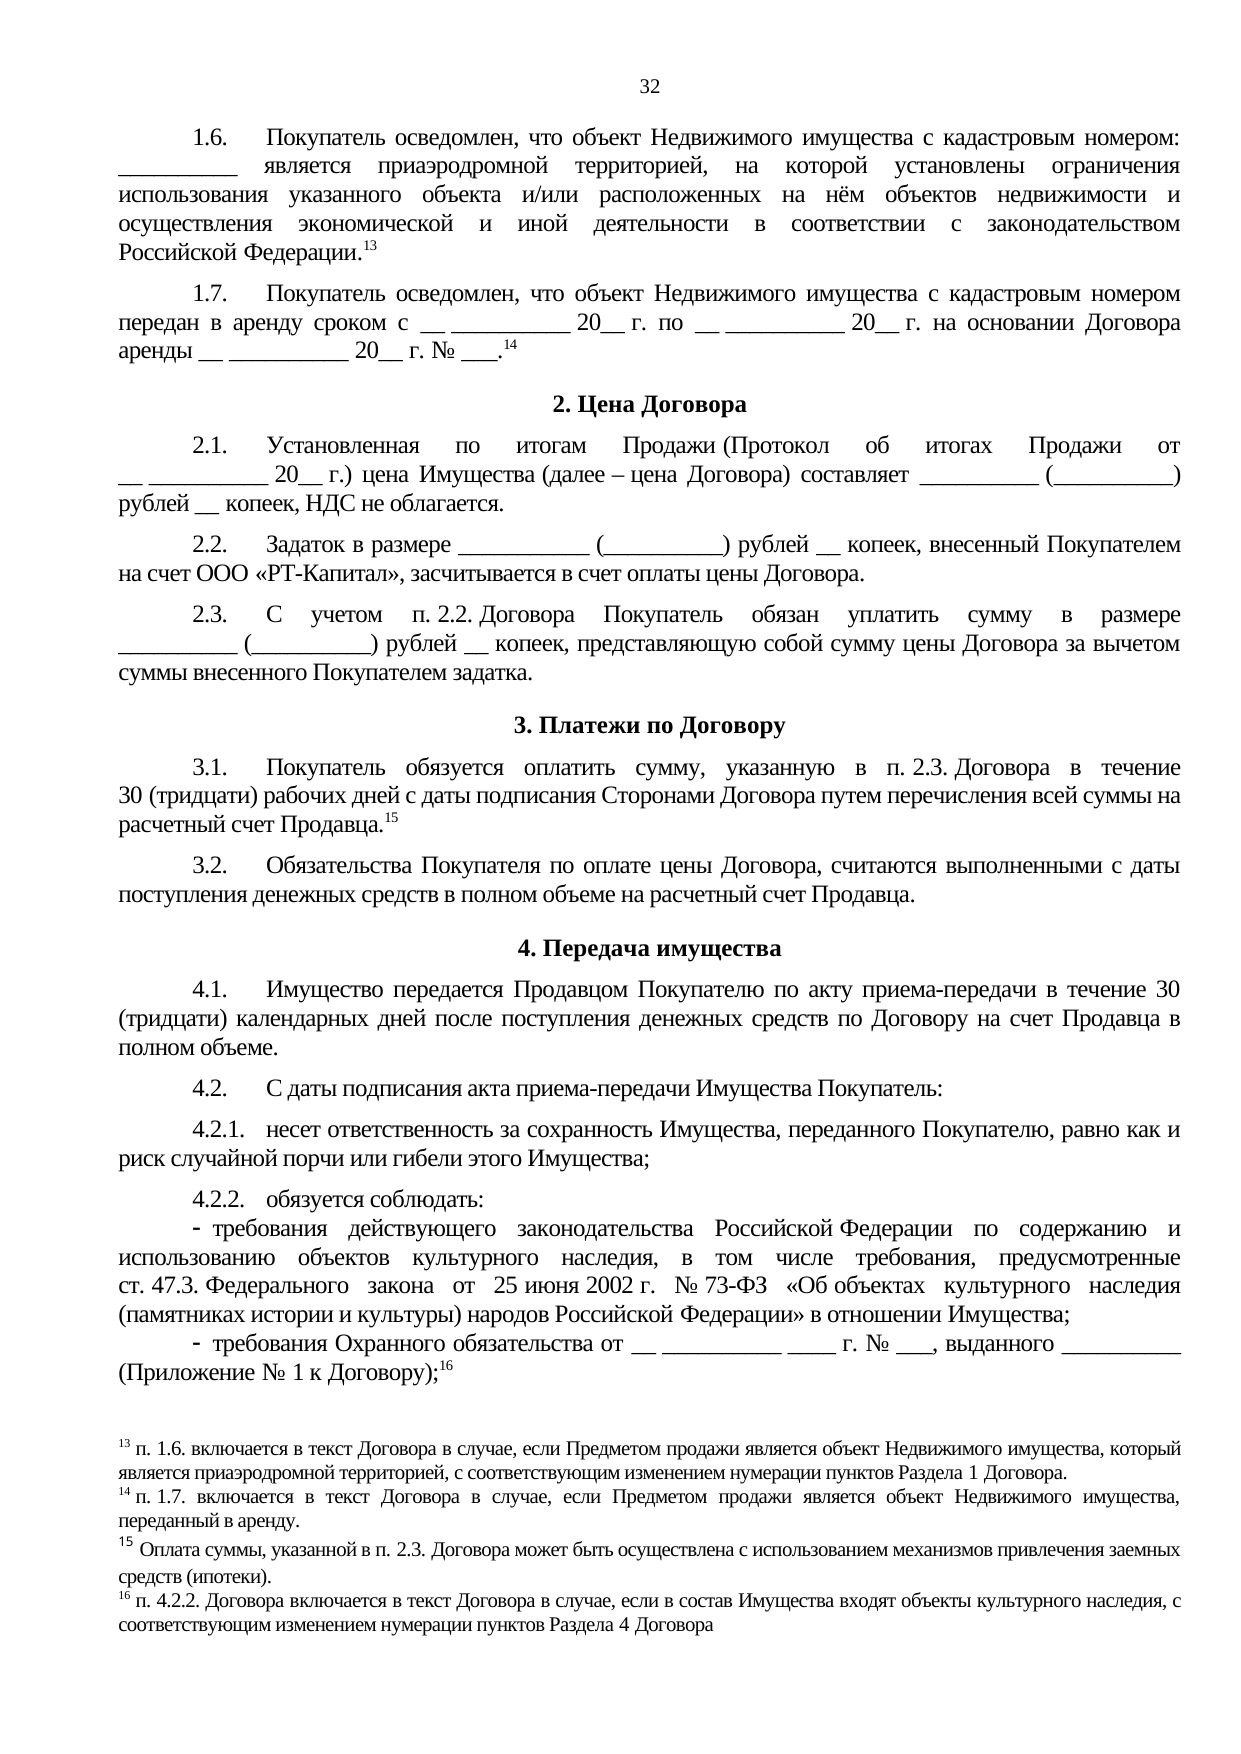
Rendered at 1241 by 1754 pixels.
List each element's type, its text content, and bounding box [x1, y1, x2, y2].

list Покупатель осведомлен, что объект Недвижимого имущества с кадастровым номером: __________ является приаэродромной территорией, на которой установлены ограничения использования указанного объекта и/или расположенных на нём объектов недвижимости и осуществления экономической и иной деятельности в соответствии с законодательством Российской Федерации. [118, 122, 1181, 266]
list С даты подписания акта приема-передачи Имущества Покупатель: [118, 1073, 1181, 1102]
list обязуется соблюдать: [118, 1184, 1181, 1213]
list Имущество передается Продавцом Покупателю по акту приема-передачи в течение 30 (тридцати) календарных дней после поступления денежных средств по Договору на счет Продавца в полном объеме. [118, 974, 1181, 1061]
list несет ответственность за сохранность Имущества, переданного Покупателю, равно как и риск случайной порчи или гибели этого Имущества; [118, 1114, 1181, 1172]
list Передача имущества [118, 933, 1181, 962]
list Задаток в размере ___________ (__________) рублей __ копеек, внесенный Покупателем на счет ООО «РТ-Капитал», засчитывается в счет оплаты цены Договора. [118, 529, 1181, 587]
list Цена Договора [118, 389, 1181, 418]
list Платежи по Договору [118, 711, 1181, 739]
list Обязательства Покупателя по оплате цены Договора, считаются выполненными с даты поступления денежных средств в полном объеме на расчетный счет Продавца. [118, 851, 1181, 908]
list Установленная по итогам Продажи (Протокол об итогах Продажи от __ __________ 20__ г.) цена Имущества (далее – цена Договора) составляет __________ (__________) рублей __ копеек, НДС не облагается. [118, 431, 1181, 517]
list Покупатель обязуется оплатить сумму, указанную в п. 2.3. Договора в течение 30 (тридцати) рабочих дней с даты подписания Сторонами Договора путем перечисления всей суммы на расчетный счет Продавца. [118, 752, 1181, 838]
list С учетом п. 2.2. Договора Покупатель обязан уплатить сумму в размере __________ (__________) рублей __ копеек, представляющую собой сумму цены Договора за вычетом суммы внесенного Покупателем задатка. [118, 599, 1181, 686]
list требования действующего законодательства Российской Федерации по содержанию и использованию объектов культурного наследия, в том числе требования, предусмотренные ст. 47.3. Федерального закона от 25 июня 2002 г. № 73-ФЗ «Об объектах культурного наследия (памятниках истории и культуры) народов Российской Федерации» в отношении Имущества; [118, 1213, 1181, 1328]
list требования Охранного обязательства от __ __________ ____ г. № ___, выданного __________ (Приложение № 1 к Договору); [118, 1328, 1181, 1386]
list Покупатель осведомлен, что объект Недвижимого имущества с кадастровым номером передан в аренду сроком с __ __________ 20__ г. по __ __________ 20__ г. на основании Договора аренды __ __________ 20__ г. № ___. [118, 278, 1181, 364]
